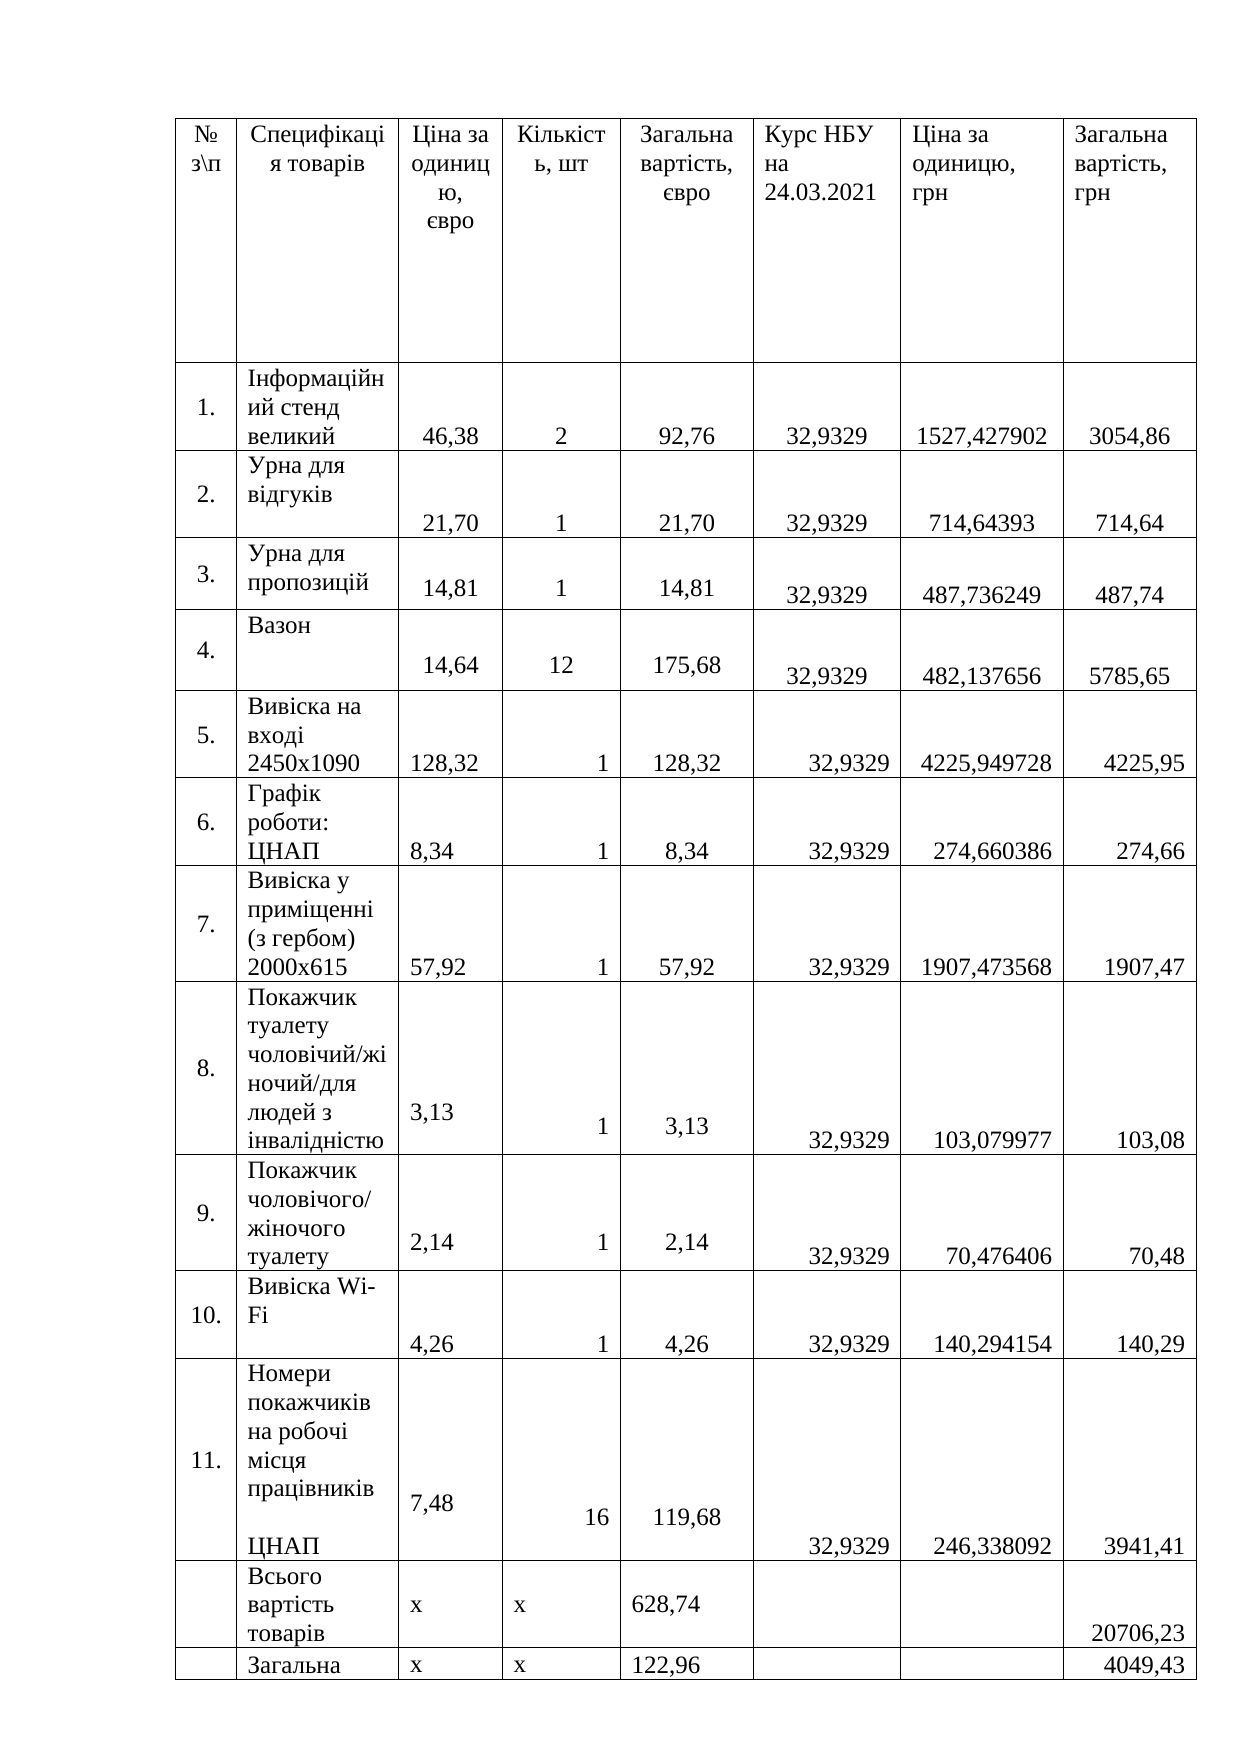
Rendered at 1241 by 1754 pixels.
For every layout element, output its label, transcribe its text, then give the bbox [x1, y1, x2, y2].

table_cell 1 [503, 691, 620, 777]
table_cell 4,26 [399, 1271, 502, 1357]
table_cell 1907,473568 [901, 866, 1063, 981]
table_cell 1 [503, 982, 620, 1154]
table_cell 5. [176, 691, 236, 777]
table_cell 20706,23 [1064, 1561, 1196, 1647]
table_cell 21,70 [621, 451, 753, 537]
table_cell Вивіска у приміщенні (з гербом) 2000х615 [237, 866, 398, 981]
table_cell 32,9329 [754, 691, 900, 777]
table_cell 274,66 [1064, 778, 1196, 864]
table_cell [901, 1648, 1063, 1679]
table_cell 1527,427902 [901, 363, 1063, 449]
table_cell 21,70 [399, 451, 502, 537]
table_cell 1 [503, 778, 620, 864]
table_header Кількість, шт [503, 119, 620, 362]
table_cell 46,38 [399, 363, 502, 449]
table_cell 2,14 [621, 1155, 753, 1270]
table_cell х [399, 1648, 502, 1679]
table_cell х [503, 1561, 620, 1647]
table_cell 3,13 [399, 982, 502, 1154]
table_cell 140,29 [1064, 1271, 1196, 1357]
table_cell 2,14 [399, 1155, 502, 1270]
table_cell 32,9329 [754, 982, 900, 1154]
table_cell 2. [176, 451, 236, 537]
table_cell 4225,95 [1064, 691, 1196, 777]
table_cell 3054,86 [1064, 363, 1196, 449]
table_header Ціна за одиницю, євро [399, 119, 502, 362]
table_cell [901, 1561, 1063, 1647]
table_cell 9. [176, 1155, 236, 1270]
table_cell 70,476406 [901, 1155, 1063, 1270]
table_cell 128,32 [399, 691, 502, 777]
table_header № з\п [176, 119, 236, 362]
table_cell 32,9329 [754, 866, 900, 981]
table_cell 175,68 [621, 610, 753, 690]
table_cell 32,9329 [754, 610, 900, 690]
table_cell Покажчик чоловічого/жіночого туалету [237, 1155, 398, 1270]
table_cell 4049,43 [1064, 1648, 1196, 1679]
table_cell 487,74 [1064, 538, 1196, 609]
table_cell 16 [503, 1359, 620, 1560]
table_cell 122,96 [621, 1648, 753, 1679]
table_cell Номери покажчиків на робочі місця працівників ЦНАП [237, 1359, 398, 1560]
table_cell Вивіска на вході 2450х1090 [237, 691, 398, 777]
table_cell 628,74 [621, 1561, 753, 1647]
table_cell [237, 1648, 398, 1679]
table_cell Покажчик туалету чоловічий/жіночий/для людей з інвалідністю [237, 982, 398, 1154]
table_cell 1 [503, 1271, 620, 1357]
table_cell 103,08 [1064, 982, 1196, 1154]
table_cell 10. [176, 1271, 236, 1357]
table_cell 482,137656 [901, 610, 1063, 690]
table_cell 4,26 [621, 1271, 753, 1357]
table_cell х [399, 1561, 502, 1647]
table_cell 4. [176, 610, 236, 690]
table_cell [754, 1648, 900, 1679]
table_cell 119,68 [621, 1359, 753, 1560]
table_cell 57,92 [621, 866, 753, 981]
table_cell 5785,65 [1064, 610, 1196, 690]
table_cell 32,9329 [754, 363, 900, 449]
table_cell 14,81 [621, 538, 753, 609]
table_cell 714,64 [1064, 451, 1196, 537]
table_cell 1 [503, 866, 620, 981]
table_cell 32,9329 [754, 538, 900, 609]
table_cell 32,9329 [754, 778, 900, 864]
table_cell 8,34 [621, 778, 753, 864]
table_cell Графік роботи: ЦНАП [237, 778, 398, 864]
table_cell 140,294154 [901, 1271, 1063, 1357]
table_cell 2 [503, 363, 620, 449]
table_cell 11. [176, 1359, 236, 1560]
table_cell 3,13 [621, 982, 753, 1154]
table_cell Всього вартість товарів [237, 1561, 398, 1647]
table_cell [176, 1648, 236, 1679]
table_cell 7. [176, 866, 236, 981]
table_cell 3941,41 [1064, 1359, 1196, 1560]
table_cell 8,34 [399, 778, 502, 864]
table_cell [754, 1561, 900, 1647]
table_header Загальна вартість, грн [1064, 119, 1196, 362]
table_cell 32,9329 [754, 1155, 900, 1270]
table_cell Урна для пропозицій [237, 538, 398, 609]
table_cell 32,9329 [754, 451, 900, 537]
table_cell 274,660386 [901, 778, 1063, 864]
table_cell х [503, 1648, 620, 1679]
table_cell 92,76 [621, 363, 753, 449]
table_cell 1. [176, 363, 236, 449]
table_cell 57,92 [399, 866, 502, 981]
table_cell 246,338092 [901, 1359, 1063, 1560]
table_cell 32,9329 [754, 1271, 900, 1357]
table_header Загальна вартість, євро [621, 119, 753, 362]
table_cell [176, 1561, 236, 1647]
table_cell 8. [176, 982, 236, 1154]
table_cell 7,48 [399, 1359, 502, 1560]
table_cell 1 [503, 451, 620, 537]
table_cell 6. [176, 778, 236, 864]
table_cell 128,32 [621, 691, 753, 777]
table_cell 714,64393 [901, 451, 1063, 537]
table_cell 70,48 [1064, 1155, 1196, 1270]
table_header Ціна за одиницю, грн [901, 119, 1063, 362]
table_cell Урна для відгуків [237, 451, 398, 537]
table_cell Вивіска Wi-Fi [237, 1271, 398, 1357]
table_cell 12 [503, 610, 620, 690]
table_cell 1 [503, 1155, 620, 1270]
table_cell 3. [176, 538, 236, 609]
table_cell 32,9329 [754, 1359, 900, 1560]
table_cell 14,81 [399, 538, 502, 609]
table_cell Інформаційний стенд великий [237, 363, 398, 449]
table_header Специфікація товарів [237, 119, 398, 362]
table_cell 103,079977 [901, 982, 1063, 1154]
table_cell 14,64 [399, 610, 502, 690]
table_header Курс НБУ на 24.03.2021 [754, 119, 900, 362]
table_cell 1907,47 [1064, 866, 1196, 981]
table_cell 1 [503, 538, 620, 609]
table_cell 4225,949728 [901, 691, 1063, 777]
table_cell Вазон [237, 610, 398, 690]
table_cell 487,736249 [901, 538, 1063, 609]
